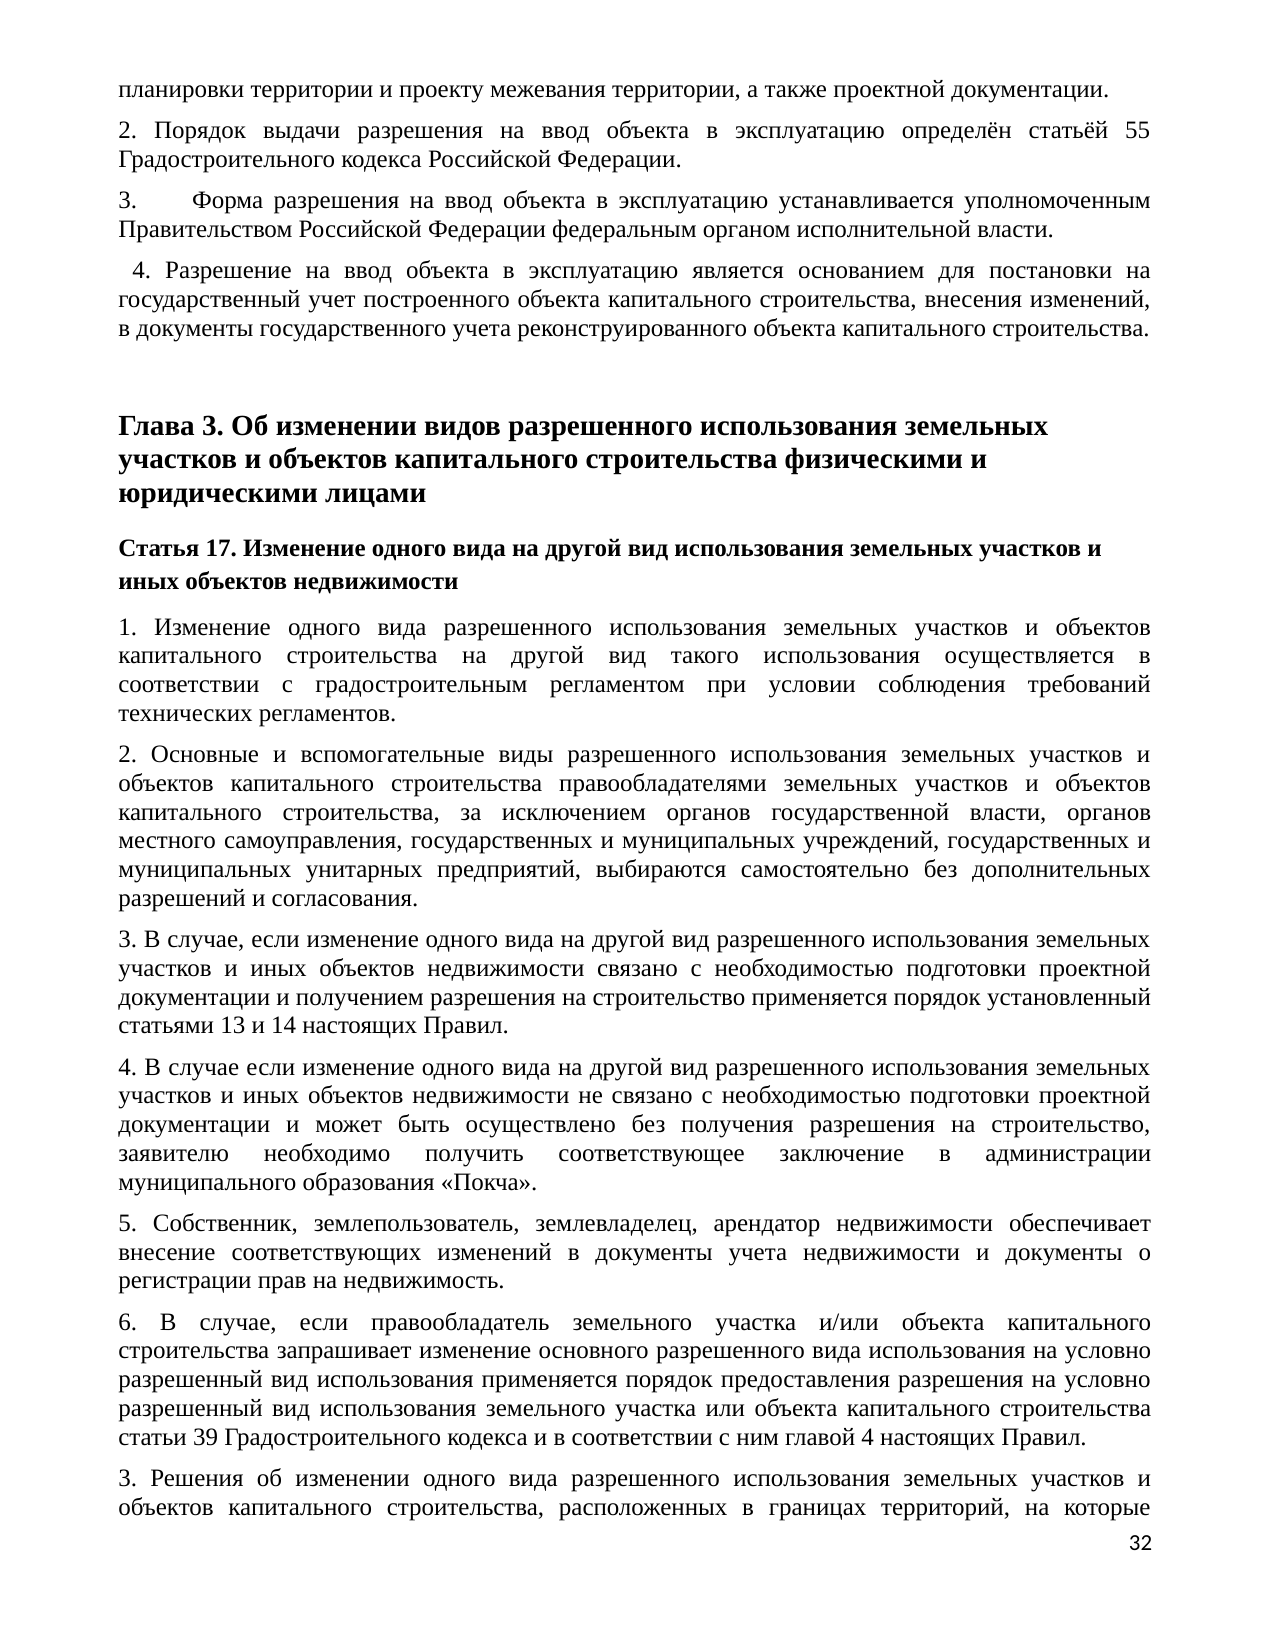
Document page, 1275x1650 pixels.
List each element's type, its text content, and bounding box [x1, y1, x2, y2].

subtitle Глава 3. Об изменении видов разрешенного использования земельных участков и объектов капитального строительства физическими и юридическими лицами [118, 408, 1152, 508]
text 2. Основные и вспомогательные виды разрешенного использования земельных участков и объектов капитального строительства правообладателями земельных участков и объектов капитального строительства, за исключением органов государственной власти, органов местного самоуправления, государственных и муниципальных учреждений, государственных и муниципальных унитарных предприятий, выбираются самостоятельно без дополнительных разрешений и согласования. [118, 739, 1152, 912]
text 5. Собственник, землепользователь, землевладелец, арендатор недвижимости обеспечивает внесение соответствующих изменений в документы учета недвижимости и документы о регистрации прав на недвижимость. [118, 1208, 1152, 1294]
text 4. Разрешение на ввод объекта в эксплуатацию является основанием для постановки на государственный учет построенного объекта капитального строительства, внесения изменений, в документы государственного учета реконструированного объекта капитального строительства. [118, 255, 1152, 341]
text 2. Порядок выдачи разрешения на ввод объекта в эксплуатацию определён статьёй 55 Градостроительного кодекса Российской Федерации. [118, 115, 1152, 173]
text 4. В случае если изменение одного вида на другой вид разрешенного использования земельных участков и иных объектов недвижимости не связано с необходимостью подготовки проектной документации и может быть осуществлено без получения разрешения на строительство, заявителю необходимо получить соответствующее заключение в администрации муниципального образования «Покча». [118, 1052, 1152, 1196]
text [118, 74, 1152, 103]
subtitle Статья 17. Изменение одного вида на другой вид использования земельных участков и иных объектов недвижимости [118, 533, 1152, 595]
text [118, 1463, 1152, 1521]
text 3. В случае, если изменение одного вида на другой вид разрешенного использования земельных участков и иных объектов недвижимости связано с необходимостью подготовки проектной документации и получением разрешения на строительство применяется порядок установленный статьями 13 и 14 настоящих Правил. [118, 924, 1152, 1039]
text 3. Форма разрешения на ввод объекта в эксплуатацию устанавливается уполномоченным Правительством Российской Федерации федеральным органом исполнительной власти. [118, 185, 1152, 243]
text 6. В случае, если правообладатель земельного участка и/или объекта капитального строительства запрашивает изменение основного разрешенного вида использования на условно разрешенный вид использования применяется порядок предоставления разрешения на условно разрешенный вид использования земельного участка или объекта капитального строительства статьи 39 Градостроительного кодекса и в соответствии с ним главой 4 настоящих Правил. [118, 1307, 1152, 1451]
text 1. Изменение одного вида разрешенного использования земельных участков и объектов капитального строительства на другой вид такого использования осуществляется в соответствии с градостроительным регламентом при условии соблюдения требований технических регламентов. [118, 612, 1152, 727]
